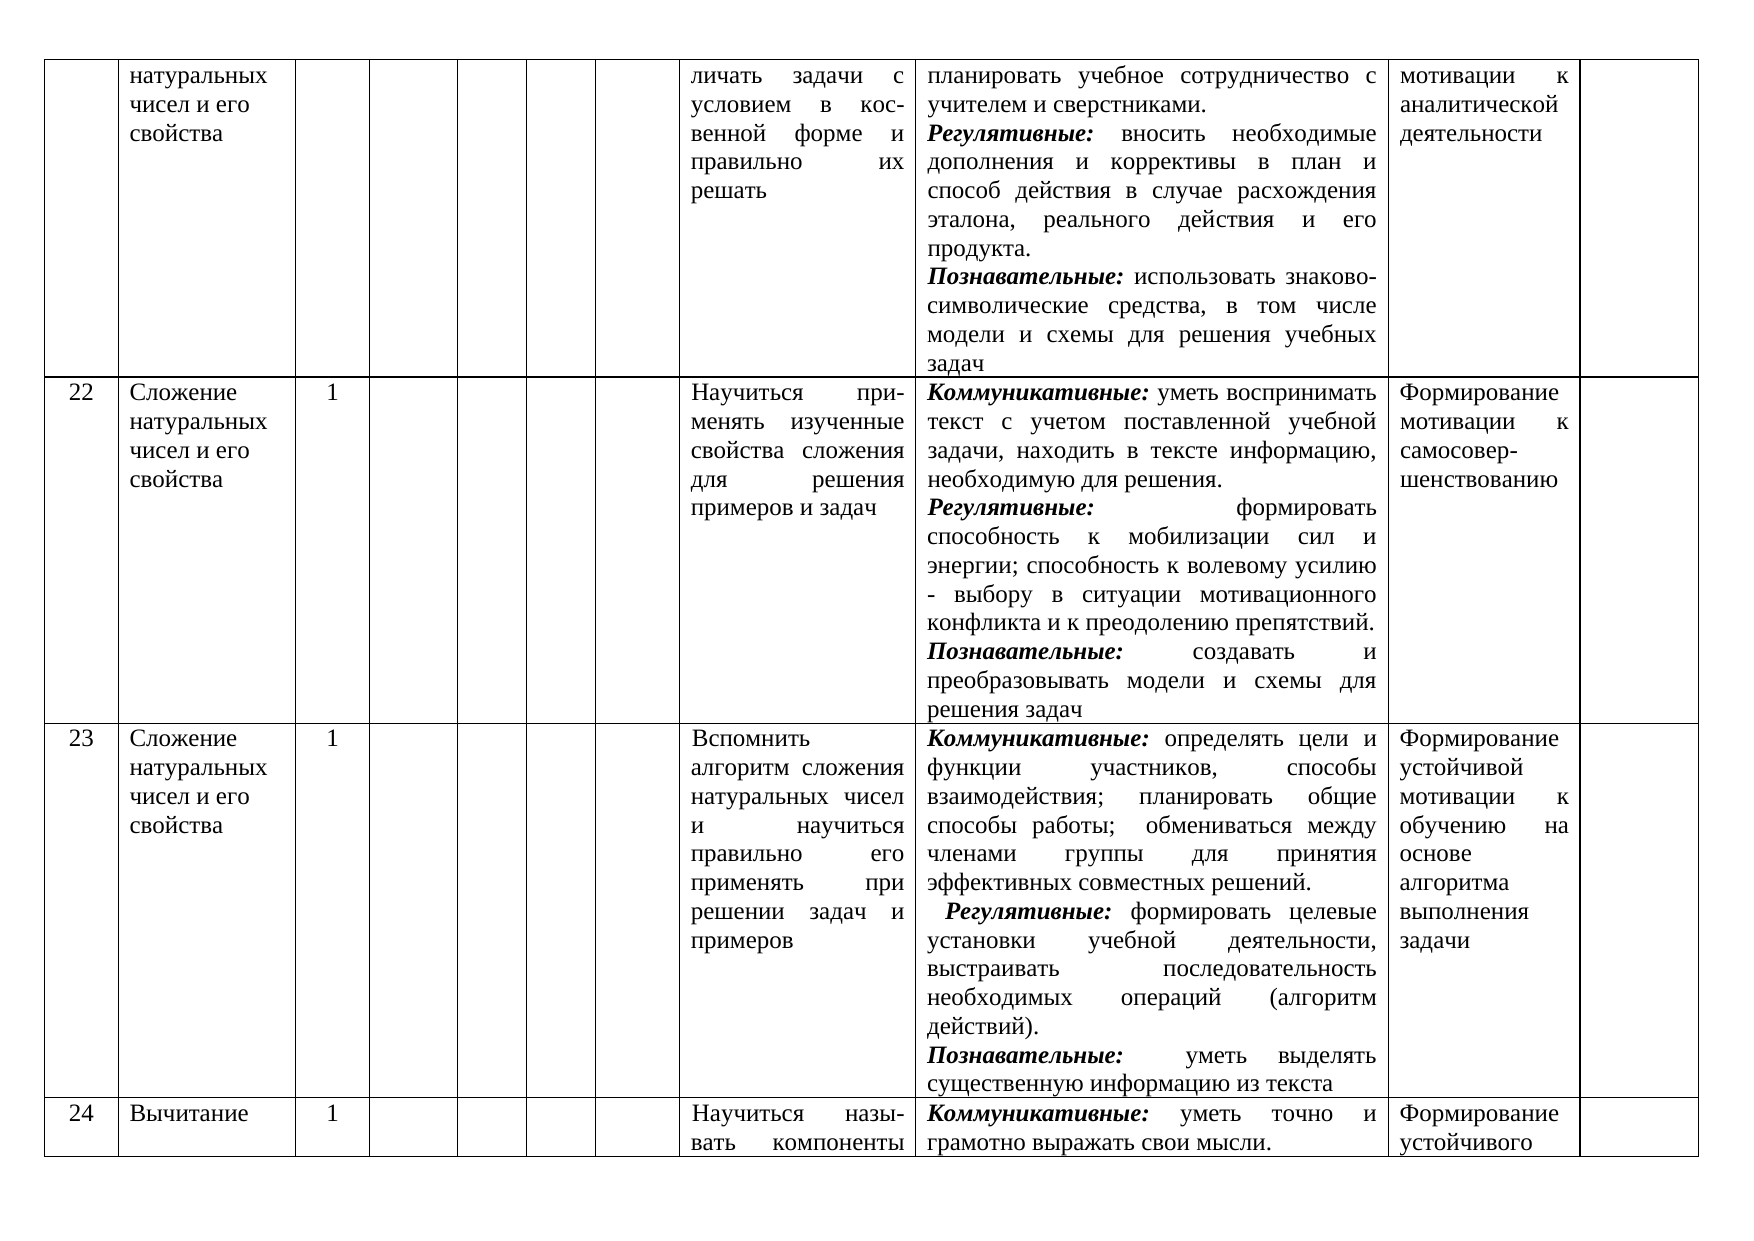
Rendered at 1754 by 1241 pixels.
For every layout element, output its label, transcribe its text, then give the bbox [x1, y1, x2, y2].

table_cell Формирование мотивации к самосовершенствованию [1389, 378, 1579, 722]
table_cell Вспомнить алгоритм сложения натуральных чисел и научиться правильно его применять при решении задач и примеров [680, 724, 915, 1097]
table_cell [527, 60, 595, 376]
table_cell [596, 378, 679, 722]
table_cell [370, 724, 457, 1097]
table_cell [527, 1098, 595, 1156]
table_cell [916, 1098, 1388, 1156]
table_cell [458, 378, 526, 722]
table_cell [1581, 724, 1698, 1097]
table_cell 1 [296, 378, 369, 722]
table_cell 23 [45, 724, 118, 1097]
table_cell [680, 1098, 915, 1156]
table_cell 1 [296, 60, 369, 376]
table_cell [596, 724, 679, 1097]
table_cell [1389, 1098, 1579, 1156]
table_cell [1389, 60, 1579, 376]
table_cell [1581, 60, 1698, 376]
table_cell [370, 1098, 457, 1156]
table_cell [527, 378, 595, 722]
table_cell [458, 60, 526, 376]
table_cell [458, 724, 526, 1097]
table_cell 21 [45, 60, 118, 376]
table_cell 22 [45, 378, 118, 722]
table_cell [458, 1098, 526, 1156]
table_cell 24 [45, 1098, 118, 1156]
table_cell [527, 724, 595, 1097]
table_cell Коммуникативные: определять цели и функции участников, способы взаимодействия; планировать общие способы работы; обмениваться между членами группы для принятия эффективных совместных решений. Регулятивные: формировать целевые установки учебной деятельности, выстраивать последовательность необходимых операций (алгоритм действий). Познавательные: уметь выделять существенную информацию из текста [916, 724, 1388, 1097]
table_cell Вычитание [119, 1098, 295, 1156]
table_cell Коммуникативные: уметь воспринимать текст с учетом поставленной учебной задачи, находить в тексте информацию, необходимую для решения. Регулятивные: формировать способность к мобилизации сил и энергии; способность к волевому усилию - выбору в ситуации мотивационного конфликта и к преодолению препятствий. Познавательные: создавать и преобразовывать модели и схемы для решения задач [916, 378, 1388, 722]
table_cell [1581, 1098, 1698, 1156]
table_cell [680, 60, 915, 376]
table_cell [119, 60, 295, 376]
table_cell [596, 60, 679, 376]
table_cell Научиться применять изученные свойства сложения для решения примеров и задач [680, 378, 915, 722]
table_cell 1 [296, 1098, 369, 1156]
table_cell [370, 60, 457, 376]
table_cell [1581, 378, 1698, 722]
table_cell Формирование устойчивой мотивации к обучению на основе алгоритма выполнения задачи [1389, 724, 1579, 1097]
table_cell [370, 378, 457, 722]
table_cell 1 [296, 724, 369, 1097]
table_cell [916, 60, 1388, 376]
table_cell Сложение натуральных чисел и его свойства [119, 724, 295, 1097]
table_cell Сложение натуральных чисел и его свойства [119, 378, 295, 722]
table_cell [596, 1098, 679, 1156]
